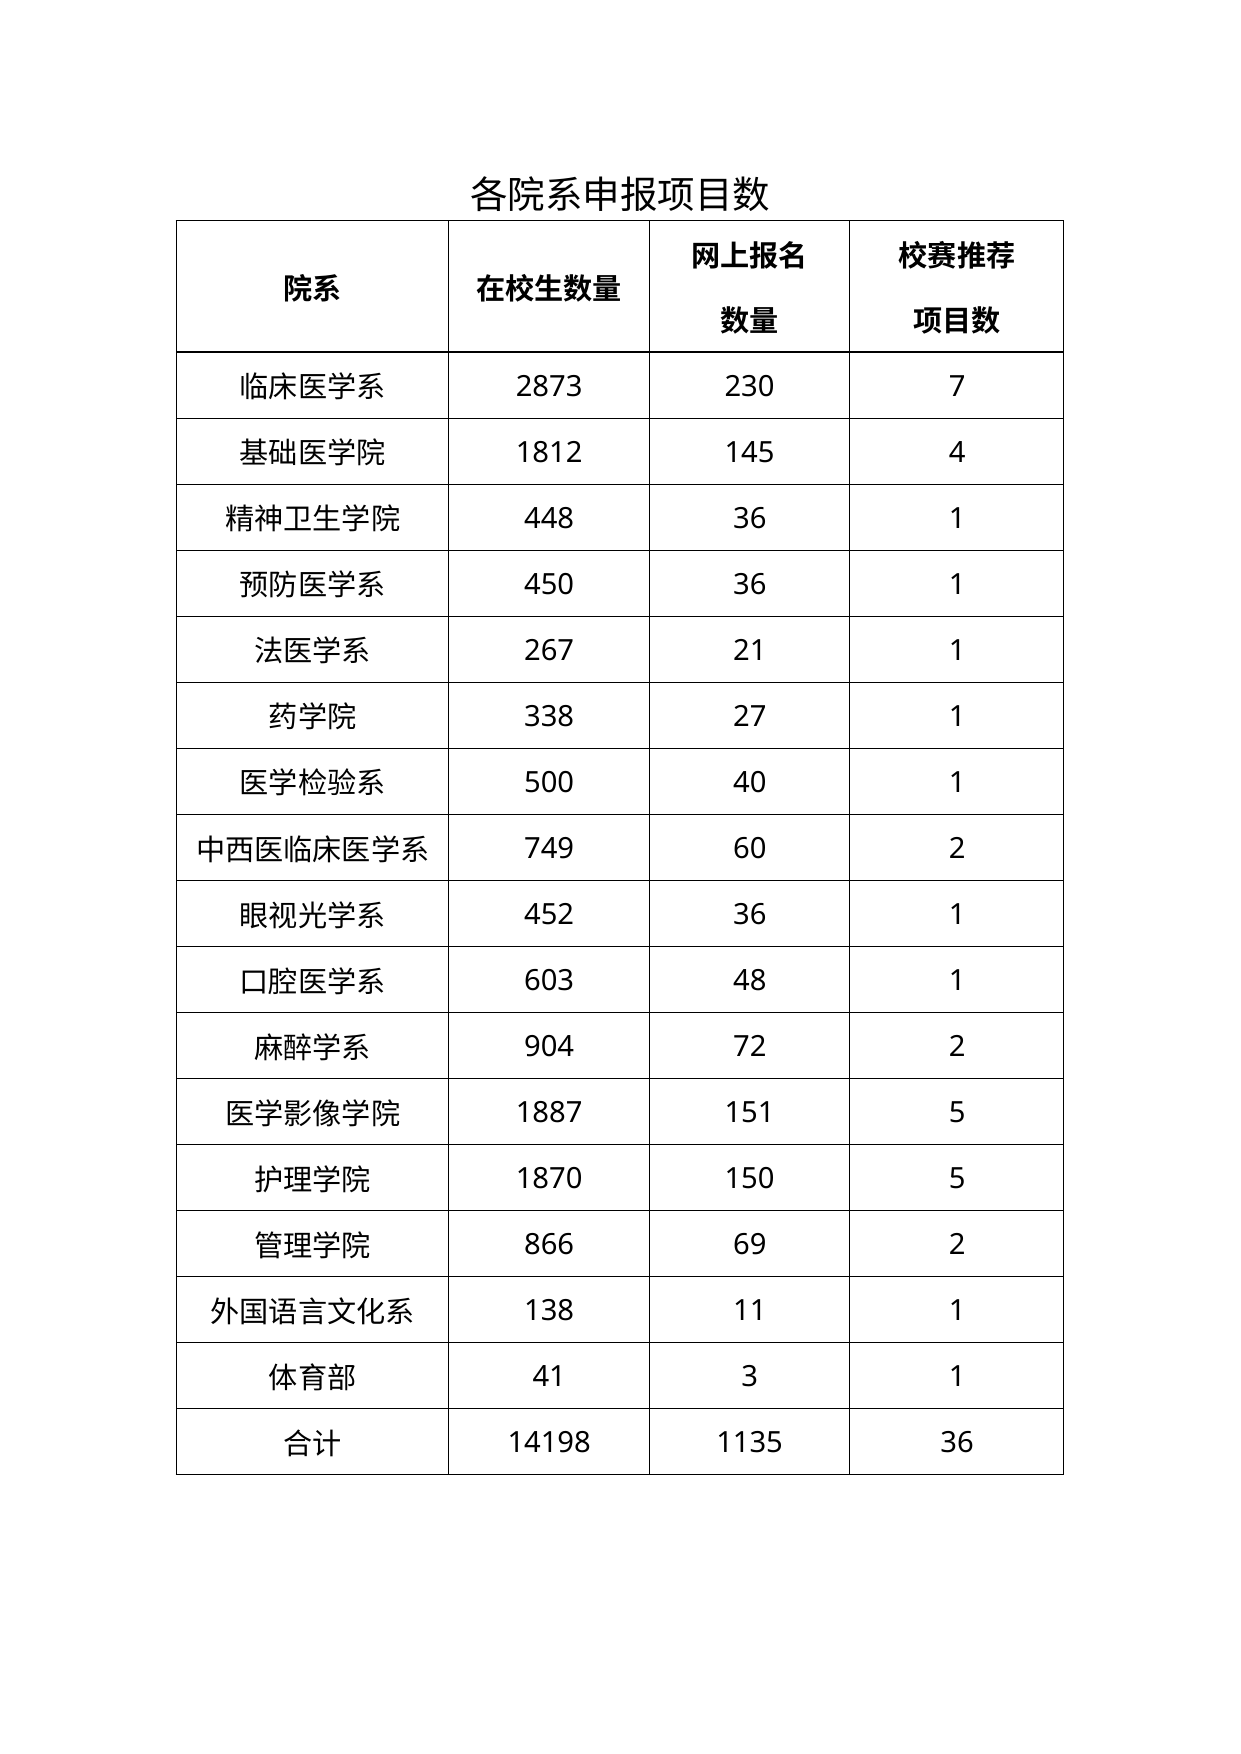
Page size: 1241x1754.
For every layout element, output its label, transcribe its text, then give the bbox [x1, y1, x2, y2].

table_cell 基础医学院 [177, 419, 448, 483]
table_cell 1812 [449, 419, 649, 483]
table_cell 法医学系 [177, 617, 448, 682]
table_cell 5 [850, 1079, 1063, 1144]
table_cell 21 [650, 617, 849, 682]
table_cell 48 [650, 947, 849, 1012]
table_header 校赛推荐 项目数 [850, 221, 1063, 351]
table_cell 2 [850, 1013, 1063, 1078]
table_header 在校生数量 [449, 221, 649, 351]
table_cell 预防医学系 [177, 551, 448, 616]
table_cell 眼视光学系 [177, 881, 448, 946]
table_cell 1 [850, 947, 1063, 1012]
table_cell 1870 [449, 1145, 649, 1210]
table_cell 1135 [650, 1409, 849, 1474]
table_cell 3 [650, 1343, 849, 1408]
table_cell 450 [449, 551, 649, 616]
table_cell 7 [850, 353, 1063, 417]
table_cell 外国语言文化系 [177, 1277, 448, 1342]
table_cell 41 [449, 1343, 649, 1408]
table_cell 338 [449, 683, 649, 748]
table_cell 448 [449, 485, 649, 549]
table_cell 1 [850, 881, 1063, 946]
table_cell 医学检验系 [177, 749, 448, 814]
text 各院系申报项目数 [187, 162, 1053, 220]
table_cell 904 [449, 1013, 649, 1078]
table_cell 2 [850, 1211, 1063, 1276]
table_cell 体育部 [177, 1343, 448, 1408]
table_cell 药学院 [177, 683, 448, 748]
table_cell 36 [650, 881, 849, 946]
table_cell 5 [850, 1145, 1063, 1210]
table_cell 医学影像学院 [177, 1079, 448, 1144]
table_cell 1 [850, 617, 1063, 682]
table_cell 11 [650, 1277, 849, 1342]
table_cell 145 [650, 419, 849, 483]
table_header 网上报名 数量 [650, 221, 849, 351]
table_cell 管理学院 [177, 1211, 448, 1276]
table_cell 36 [650, 485, 849, 549]
table_cell 护理学院 [177, 1145, 448, 1210]
table_cell 603 [449, 947, 649, 1012]
table_cell 36 [650, 551, 849, 616]
table_cell 749 [449, 815, 649, 880]
table_cell 口腔医学系 [177, 947, 448, 1012]
table_cell 1 [850, 1277, 1063, 1342]
table_cell 866 [449, 1211, 649, 1276]
table_cell 麻醉学系 [177, 1013, 448, 1078]
table_cell 60 [650, 815, 849, 880]
table_cell 14198 [449, 1409, 649, 1474]
table_cell 2873 [449, 353, 649, 417]
table_cell 500 [449, 749, 649, 814]
table_cell 1 [850, 551, 1063, 616]
table_cell 138 [449, 1277, 649, 1342]
table_cell 1 [850, 1343, 1063, 1408]
table_cell 4 [850, 419, 1063, 483]
table_header 院系 [177, 221, 448, 351]
table_cell 精神卫生学院 [177, 485, 448, 549]
table_cell 中西医临床医学系 [177, 815, 448, 880]
table_cell 临床医学系 [177, 353, 448, 417]
table_cell 40 [650, 749, 849, 814]
table_cell 27 [650, 683, 849, 748]
table_cell 合计 [177, 1409, 448, 1474]
table_cell 1 [850, 485, 1063, 549]
table_cell 1887 [449, 1079, 649, 1144]
table_cell 452 [449, 881, 649, 946]
table_cell 151 [650, 1079, 849, 1144]
table_cell 150 [650, 1145, 849, 1210]
table_cell 69 [650, 1211, 849, 1276]
table_cell 1 [850, 749, 1063, 814]
table_cell 230 [650, 353, 849, 417]
table_cell 267 [449, 617, 649, 682]
table_cell 36 [850, 1409, 1063, 1474]
table_cell 1 [850, 683, 1063, 748]
table_cell 2 [850, 815, 1063, 880]
table_cell 72 [650, 1013, 849, 1078]
